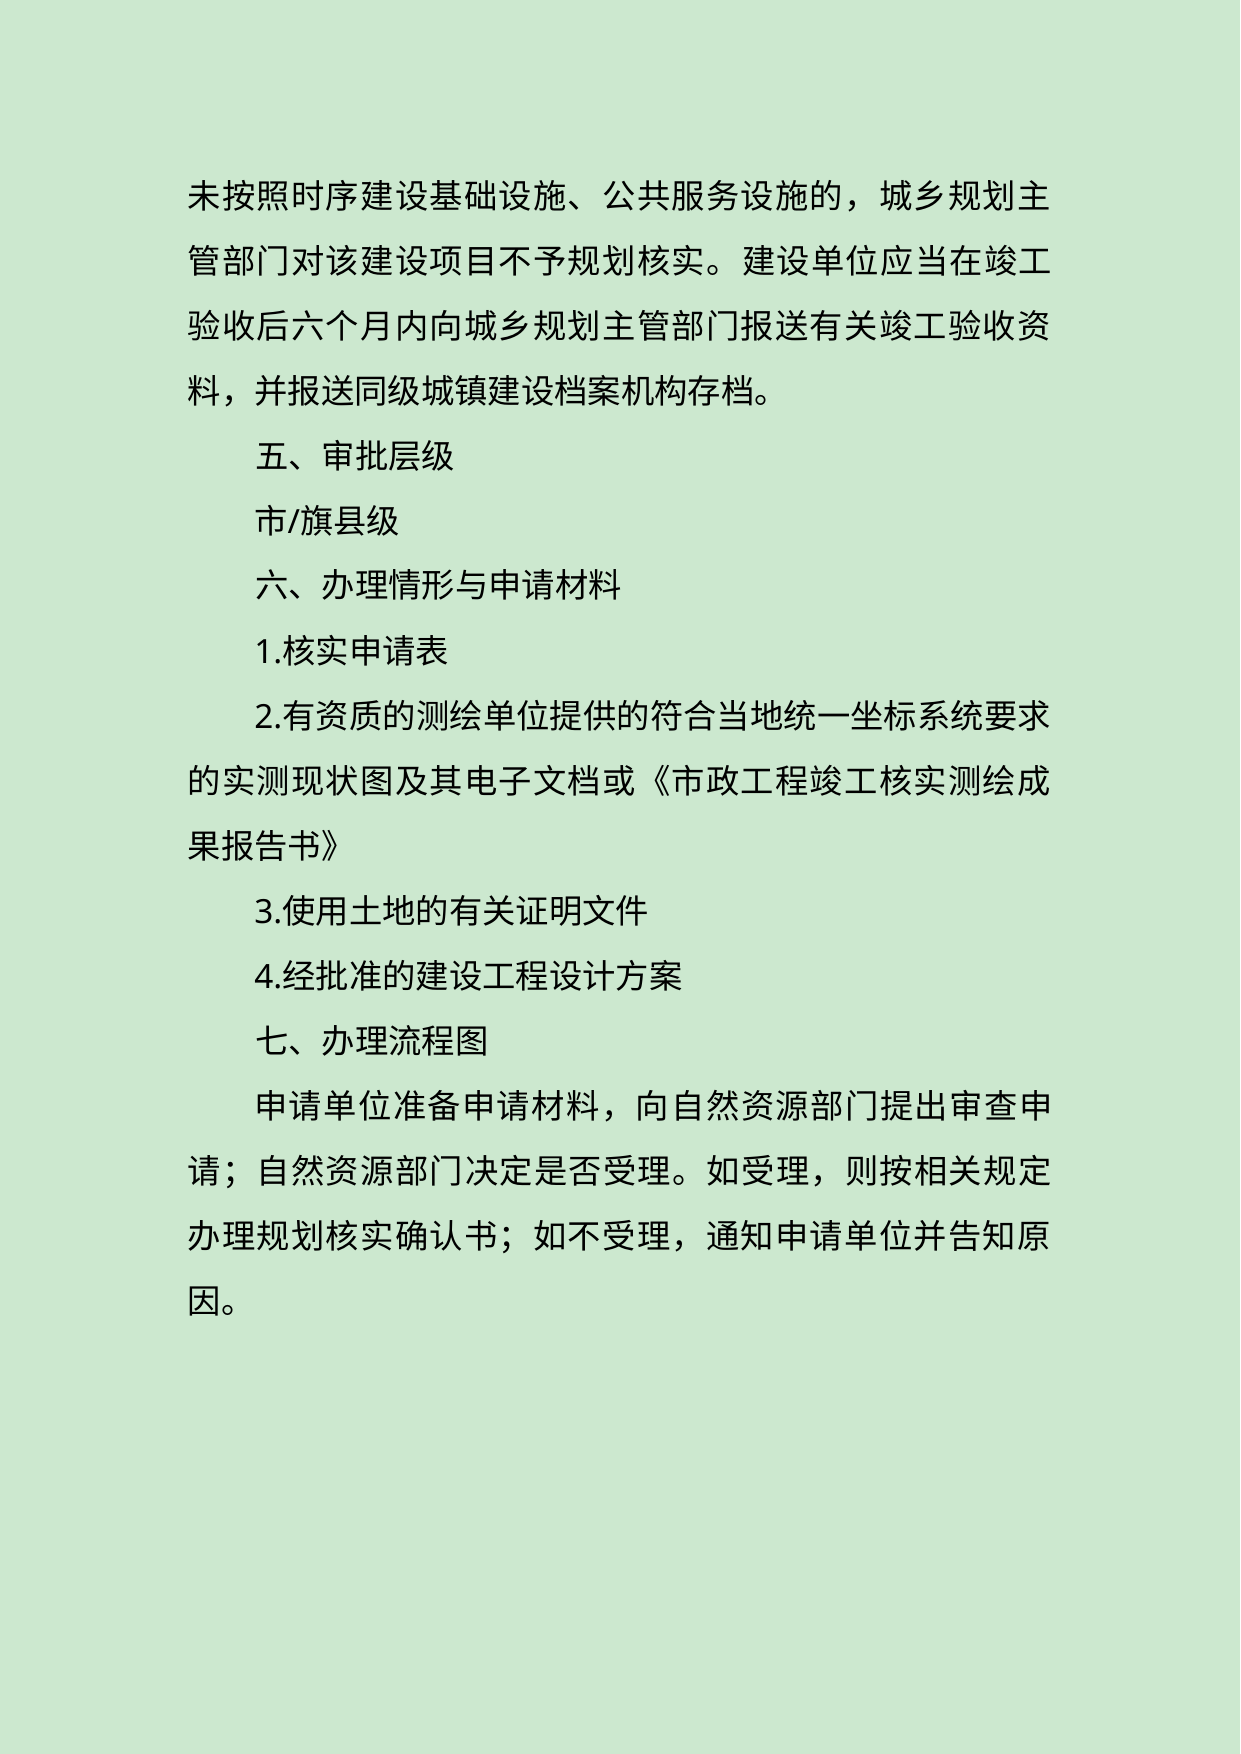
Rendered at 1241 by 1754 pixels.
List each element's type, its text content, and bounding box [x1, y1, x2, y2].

text 市/旗县级 [187, 487, 1053, 552]
list 2.有资质的测绘单位提供的符合当地统一坐标系统要求的实测现状图及其电子文档或《市政工程竣工核实测绘成果报告书》 [187, 682, 1053, 877]
text 申请单位准备申请材料，向自然资源部门提出审查申请；自然资源部门决定是否受理。如受理，则按相关规定办理规划核实确认书；如不受理，通知申请单位并告知原因。 [187, 1072, 1053, 1332]
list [187, 162, 1053, 422]
list 4.经批准的建设工程设计方案 [187, 942, 1053, 1007]
list 审批层级 [187, 422, 1053, 487]
list 办理情形与申请材料 [187, 552, 1053, 617]
list 1.核实申请表 [187, 617, 1053, 682]
list 3.使用土地的有关证明文件 [187, 877, 1053, 942]
list 办理流程图 [187, 1007, 1053, 1072]
